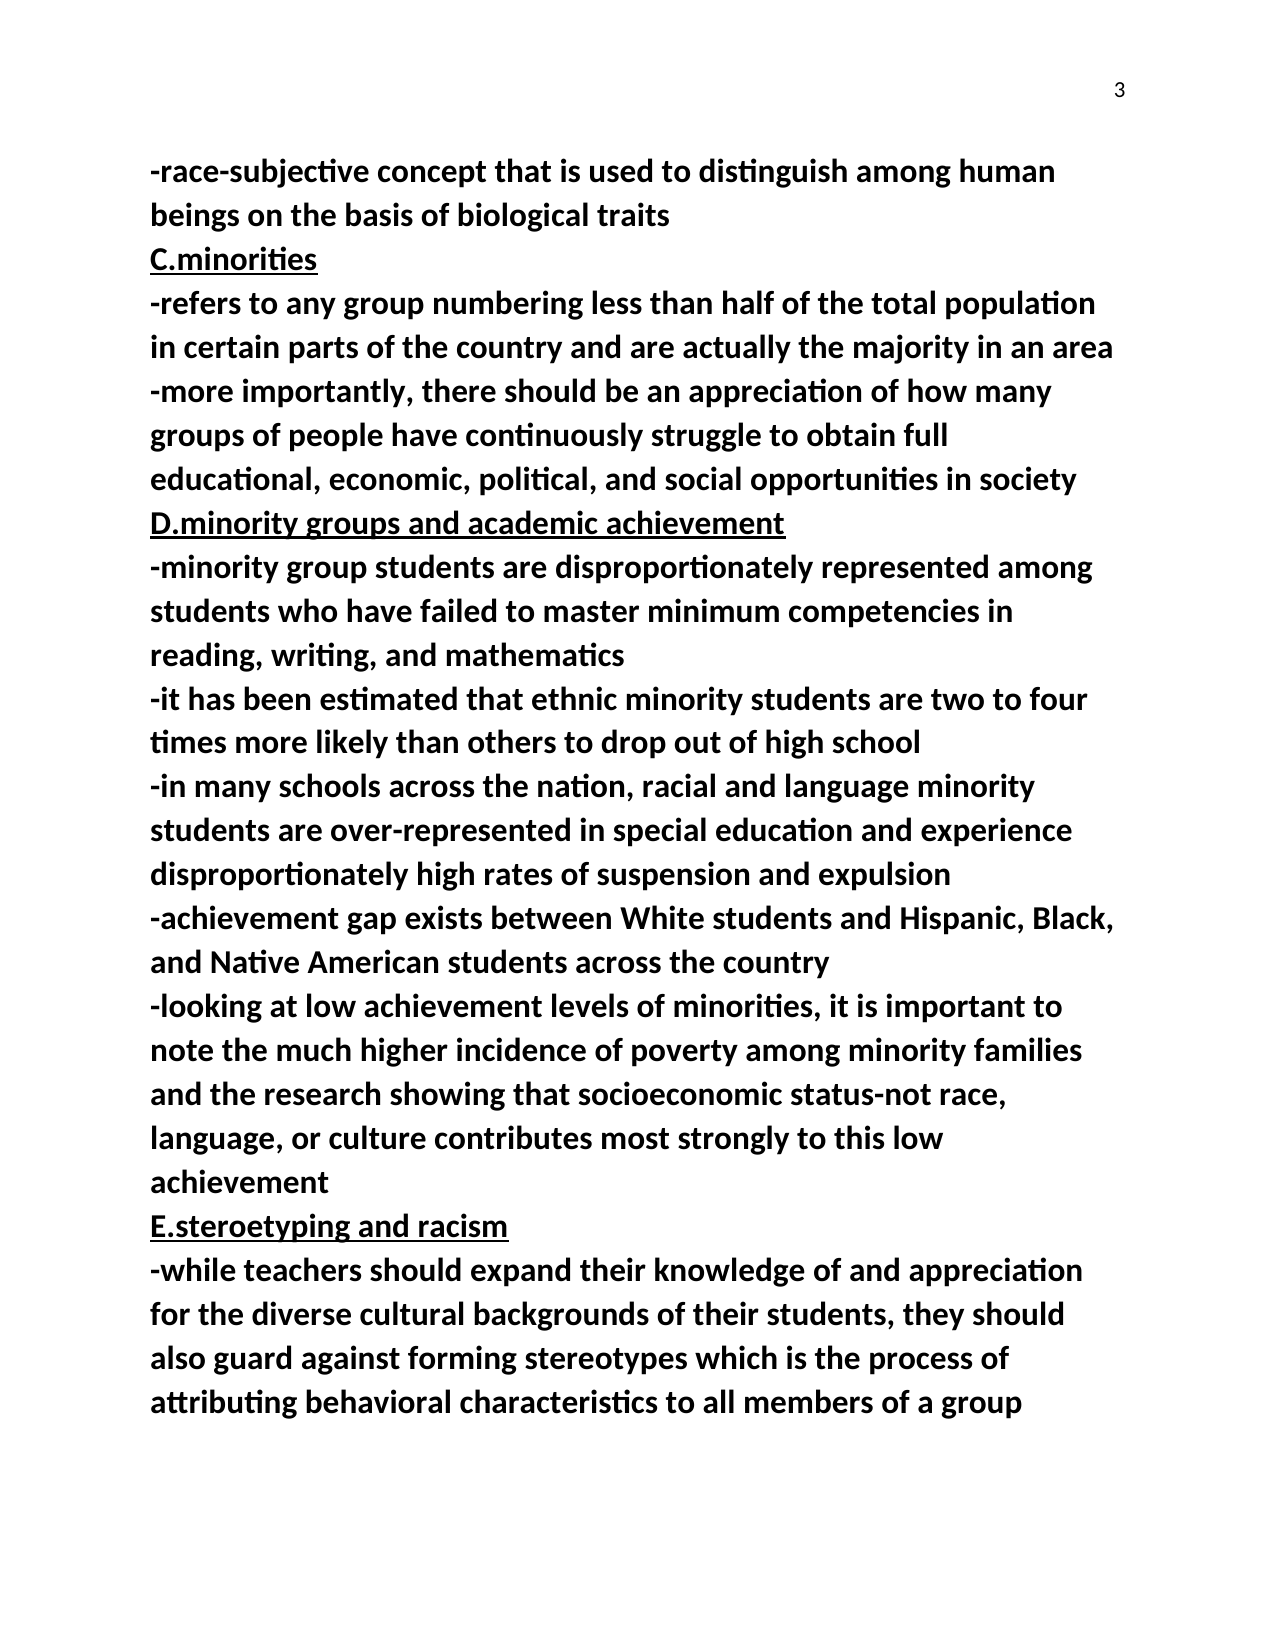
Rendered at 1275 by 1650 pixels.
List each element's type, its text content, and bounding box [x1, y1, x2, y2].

text D.minority groups and academic achievement [150, 502, 1125, 542]
text -while teachers should expand their knowledge of and appreciation for the diverse cultural backgrounds of their students, they should also guard against forming stereotypes which is the process of attributing behavioral characteristics to all members of a group [150, 1249, 1125, 1422]
text -achievement gap exists between White students and Hispanic, Black, and Native American students across the country [150, 897, 1125, 982]
text E.steroetyping and racism [150, 1205, 1125, 1246]
text -looking at low achievement levels of minorities, it is important to note the much higher incidence of poverty among minority families and the research showing that socioeconomic status-not race, language, or culture contributes most strongly to this low achievement [150, 985, 1125, 1202]
text -more importantly, there should be an appreciation of how many groups of people have continuously struggle to obtain full educational, economic, political, and social opportunities in society [150, 370, 1125, 498]
text -race-subjective concept that is used to distinguish among human beings on the basis of biological traits [150, 150, 1125, 235]
text C.minorities [150, 238, 1125, 279]
text -refers to any group numbering less than half of the total population in certain parts of the country and are actually the majority in an area [150, 282, 1125, 367]
text -in many schools across the nation, racial and language minority students are over-represented in special education and experience disproportionately high rates of suspension and expulsion [150, 765, 1125, 894]
text -minority group students are disproportionately represented among students who have failed to master minimum competencies in reading, writing, and mathematics [150, 546, 1125, 674]
text -it has been estimated that ethnic minority students are two to four times more likely than others to drop out of high school [150, 677, 1125, 762]
